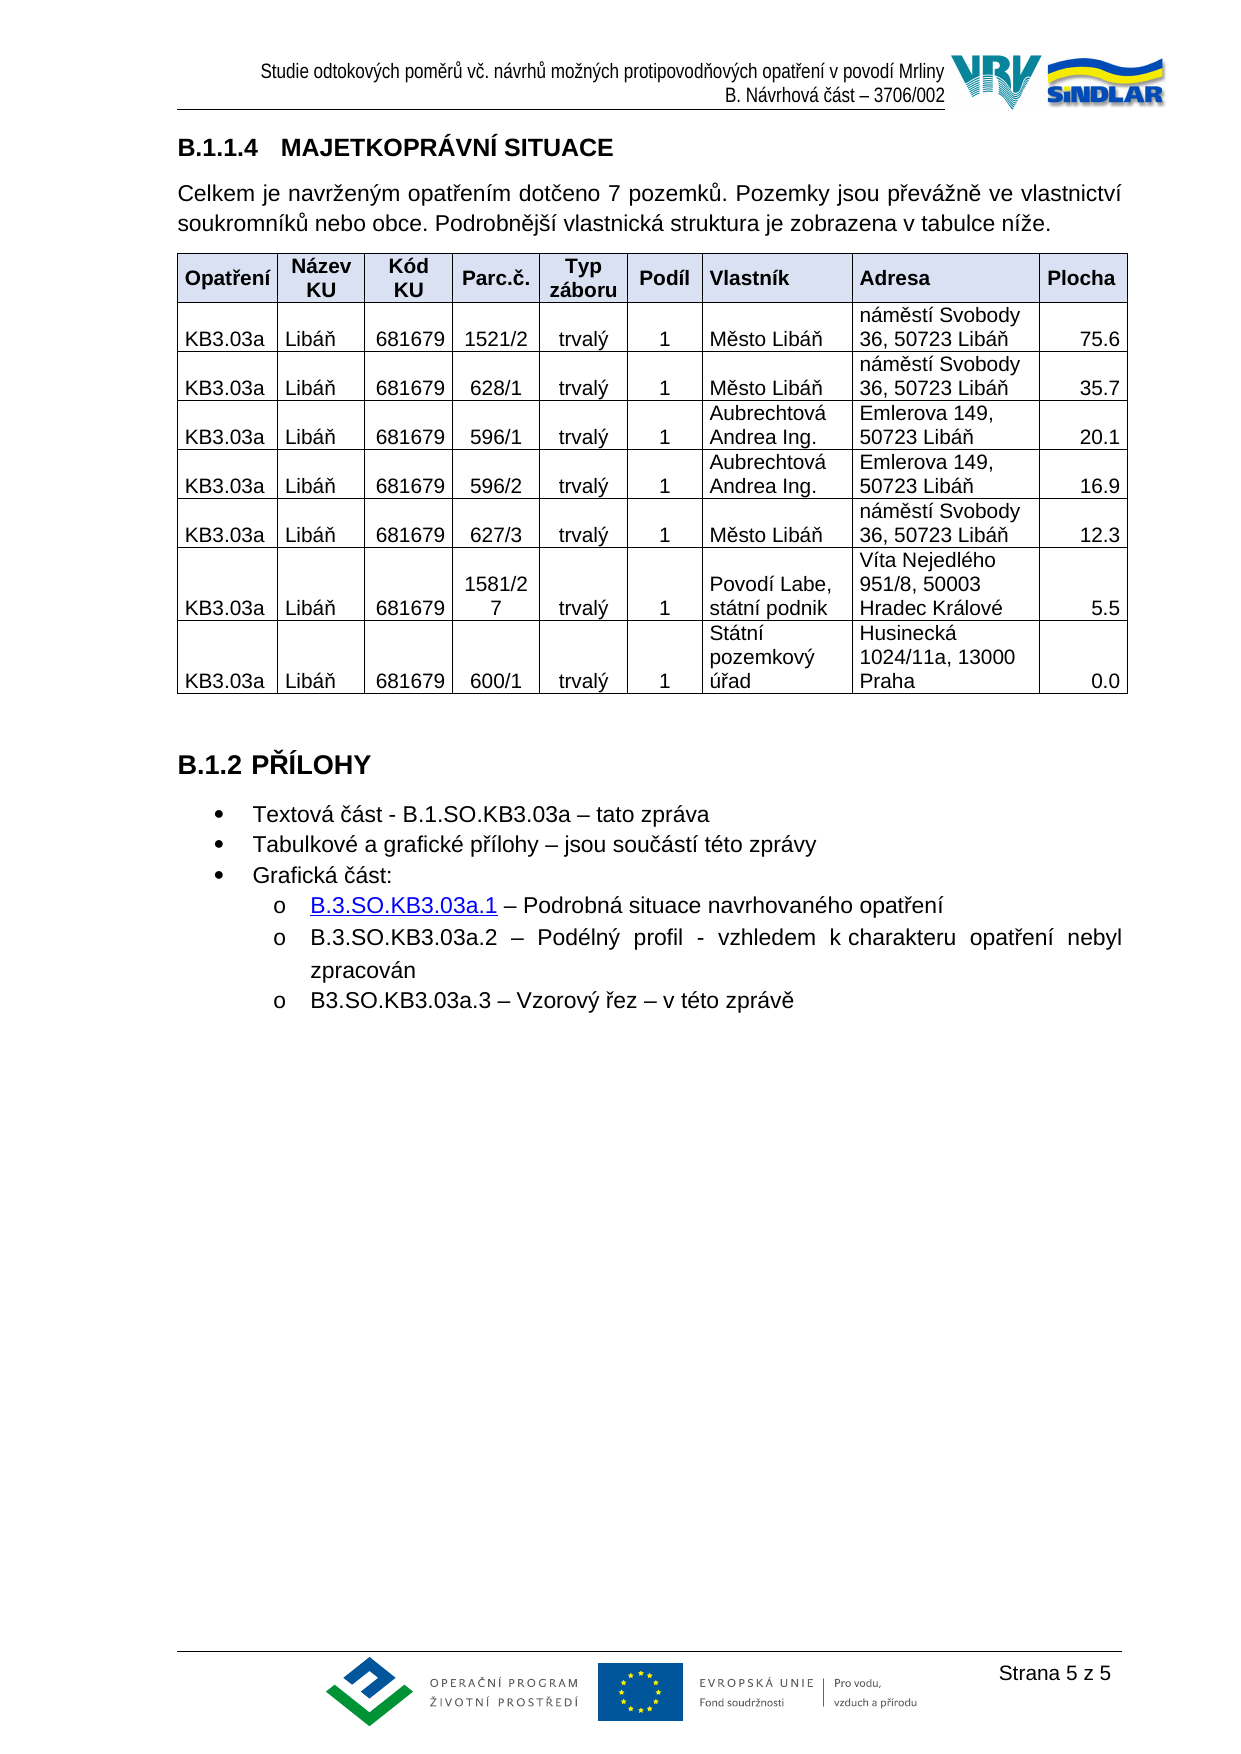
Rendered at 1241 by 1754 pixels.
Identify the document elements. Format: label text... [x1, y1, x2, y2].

table_cell 16.9 [1040, 450, 1127, 498]
table_cell KB3.03a [178, 548, 277, 619]
table_cell trvalý [540, 352, 627, 400]
table_cell trvalý [540, 548, 627, 619]
table_header Parc.č. [453, 254, 539, 302]
table_cell Emlerova 149, 50723 Libáň [853, 450, 1039, 498]
table_cell Libáň [278, 548, 364, 619]
table_cell KB3.03a [178, 621, 277, 692]
list Grafická část: [215, 862, 1122, 888]
table_cell Aubrechtová Andrea Ing. [703, 401, 852, 449]
table_header Vlastník [703, 254, 852, 302]
table_cell 681679 [365, 548, 452, 619]
table_cell 681679 [365, 401, 452, 449]
table_cell 596/1 [453, 401, 539, 449]
list B.3.SO.KB3.03a.1 – Podrobná situace navrhovaného opatření [273, 892, 1122, 920]
table_header Plocha [1040, 254, 1127, 302]
table_header Podíl [628, 254, 702, 302]
table_cell náměstí Svobody 36, 50723 Libáň [853, 303, 1039, 351]
table_cell 681679 [365, 450, 452, 498]
table_cell 600/1 [453, 621, 539, 692]
table_cell Libáň [278, 352, 364, 400]
table_cell Libáň [278, 450, 364, 498]
subtitle Majetkoprávní situace [177, 133, 1122, 162]
table_cell trvalý [540, 621, 627, 692]
table_cell trvalý [540, 499, 627, 547]
table_cell Emlerova 149, 50723 Libáň [853, 401, 1039, 449]
text Celkem je navrženým opatřením dotčeno 7 pozemků. Pozemky jsou převážně ve vlastnictví soukromníků nebo obce. Podrobnější vlastnická struktura je zobrazena v tabulce níže. [177, 180, 1122, 236]
table_cell 1581/27 [453, 548, 539, 619]
table_cell Povodí Labe, státní podnik [703, 548, 852, 619]
table_cell Libáň [278, 499, 364, 547]
table_cell Husinecká 1024/11a, 13000 Praha [853, 621, 1039, 692]
table_cell 596/2 [453, 450, 539, 498]
table_header Název KU [278, 254, 364, 302]
table_cell 12.3 [1040, 499, 1127, 547]
table_header Adresa [853, 254, 1039, 302]
table_cell 5.5 [1040, 548, 1127, 619]
table_cell Libáň [278, 401, 364, 449]
table_cell Státní pozemkový úřad [703, 621, 852, 692]
table_cell 75.6 [1040, 303, 1127, 351]
list B3.SO.KB3.03a.3 – Vzorový řez – v této zprávě [273, 987, 1122, 1015]
table_header Opatření [178, 254, 277, 302]
table_cell náměstí Svobody 36, 50723 Libáň [853, 499, 1039, 547]
table_cell Město Libáň [703, 303, 852, 351]
table_cell KB3.03a [178, 303, 277, 351]
table_cell Libáň [278, 621, 364, 692]
picture [950, 54, 1043, 111]
table_cell 1 [628, 621, 702, 692]
table_cell 1 [628, 499, 702, 547]
table_cell 1 [628, 352, 702, 400]
list B.3.SO.KB3.03a.2 – Podélný profil - vzhledem k charakteru opatření nebyl zpracován [273, 924, 1122, 983]
table_cell trvalý [540, 303, 627, 351]
table_cell 20.1 [1040, 401, 1127, 449]
table_cell 1521/2 [453, 303, 539, 351]
table_cell 0.0 [1040, 621, 1127, 692]
table_cell KB3.03a [178, 401, 277, 449]
picture [1047, 57, 1167, 108]
table_cell 1 [628, 450, 702, 498]
table_cell Víta Nejedlého 951/8, 50003 Hradec Králové [853, 548, 1039, 619]
table_cell trvalý [540, 450, 627, 498]
table_cell KB3.03a [178, 499, 277, 547]
table_cell 627/3 [453, 499, 539, 547]
table_cell 681679 [365, 303, 452, 351]
table_cell 1 [628, 303, 702, 351]
table_cell 1 [628, 548, 702, 619]
list Textová část - B.1.SO.KB3.03a – tato zpráva [215, 801, 1122, 828]
subtitle Přílohy [177, 749, 1122, 780]
table_cell 1 [628, 401, 702, 449]
table_cell Aubrechtová Andrea Ing. [703, 450, 852, 498]
table_cell 628/1 [453, 352, 539, 400]
table_cell náměstí Svobody 36, 50723 Libáň [853, 352, 1039, 400]
table_cell Město Libáň [703, 499, 852, 547]
table_header Kód KU [365, 254, 452, 302]
table_cell KB3.03a [178, 450, 277, 498]
table_cell 681679 [365, 621, 452, 692]
table_cell 681679 [365, 499, 452, 547]
table_cell 35.7 [1040, 352, 1127, 400]
table_cell KB3.03a [178, 352, 277, 400]
table_cell Město Libáň [703, 352, 852, 400]
list Tabulkové a grafické přílohy – jsou součástí této zprávy [215, 831, 1122, 858]
table_cell 681679 [365, 352, 452, 400]
table_header Typ záboru [540, 254, 627, 302]
table_cell Libáň [278, 303, 364, 351]
table_cell trvalý [540, 401, 627, 449]
